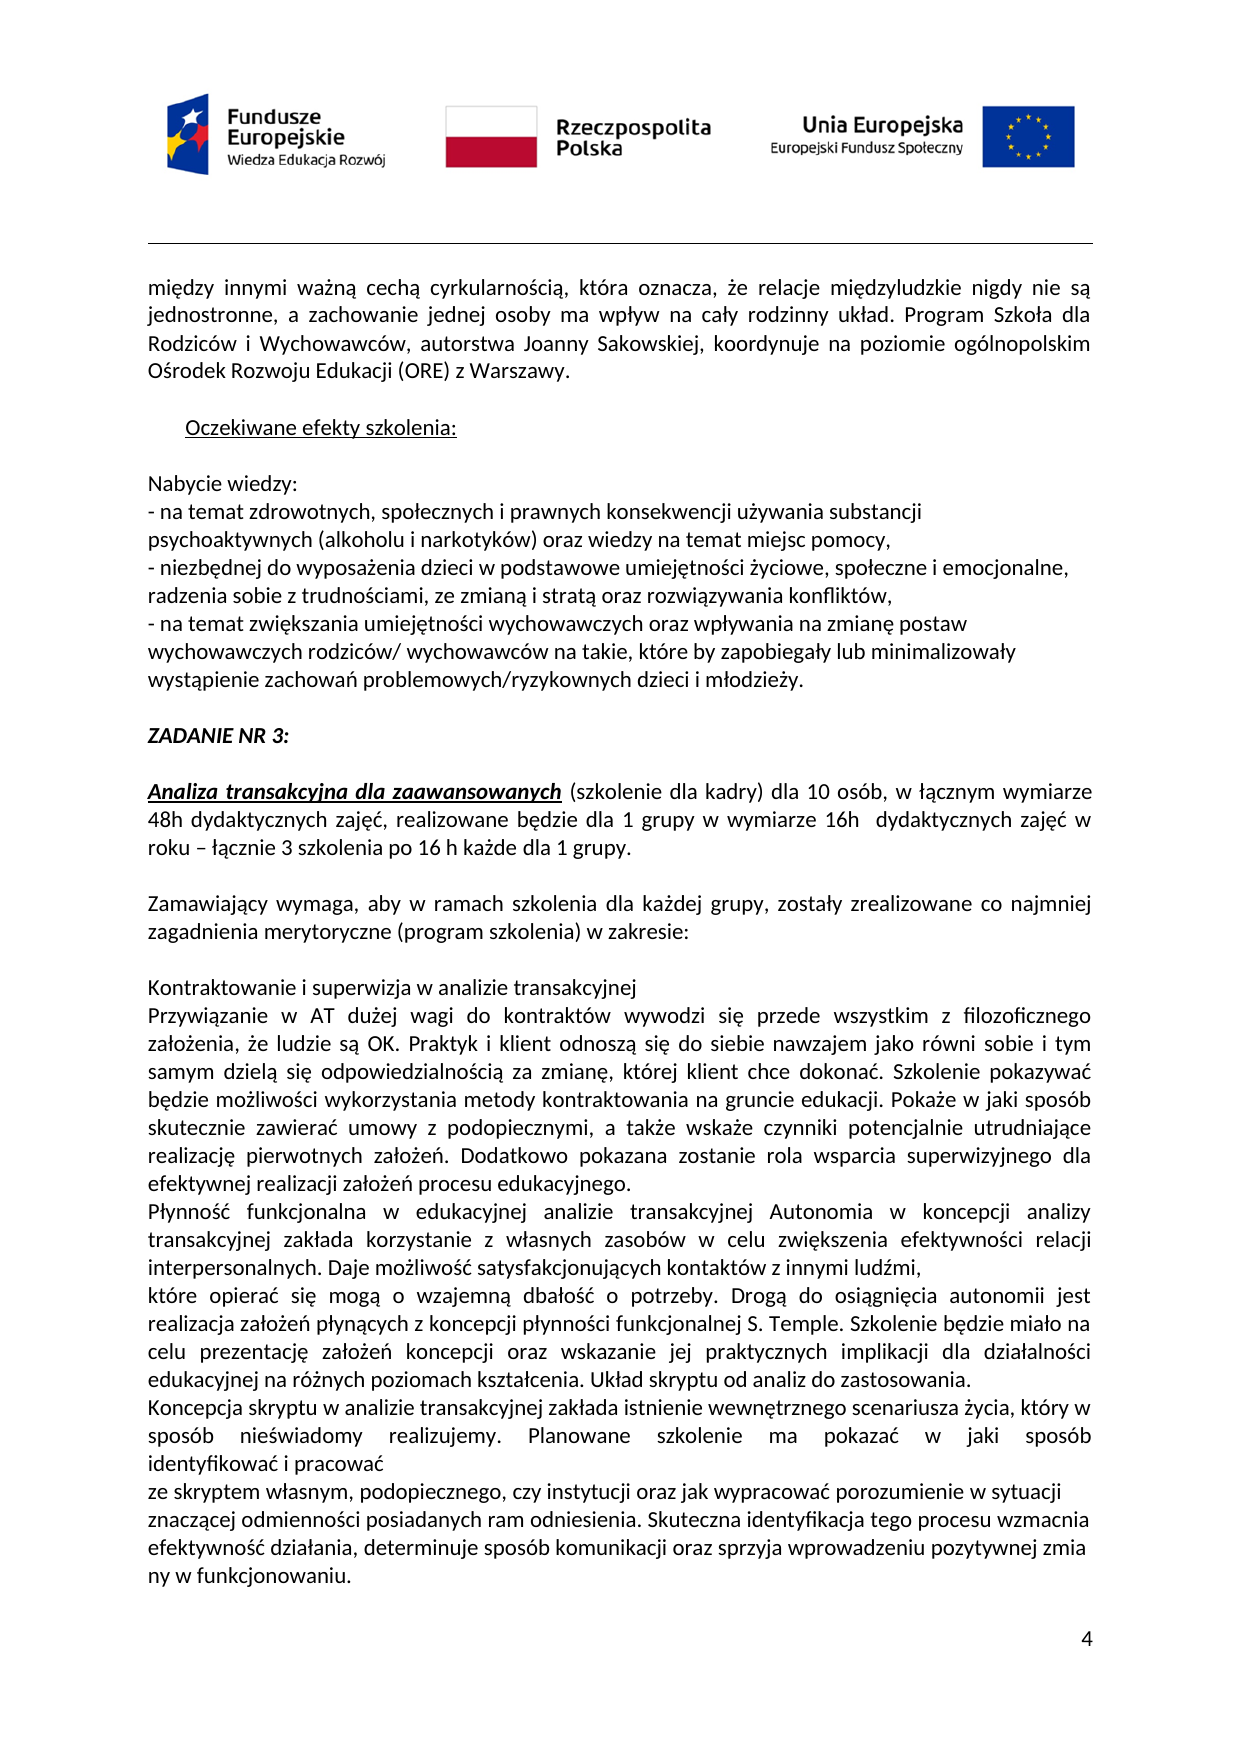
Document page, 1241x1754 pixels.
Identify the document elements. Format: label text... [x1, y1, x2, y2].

text Zamawiający wymaga, aby w ramach szkolenia dla każdej grupy, zostały zrealizowane co najmniej zagadnienia merytoryczne (program szkolenia) w zakresie: [148, 889, 1093, 945]
text Płynność funkcjonalna w edukacyjnej analizie transakcyjnej Autonomia w koncepcji analizy transakcyjnej zakłada korzystanie z własnych zasobów w celu zwiększenia efektywności relacji interpersonalnych. Daje możliwość satysfakcjonujących kontaktów z innymi ludźmi, [148, 1197, 1093, 1281]
picture [147, 73, 1094, 195]
text które opierać się mogą o wzajemną dbałość o potrzeby. Drogą do osiągnięcia autonomii jest realizacja założeń płynących z koncepcji płynności funkcjonalnej S. Temple. Szkolenie będzie miało na celu prezentację założeń koncepcji oraz wskazanie jej praktycznych implikacji dla działalności edukacyjnej na różnych poziomach kształcenia. Układ skryptu od analiz do zastosowania. [148, 1281, 1093, 1393]
text ZADANIE NR 3: [148, 721, 1093, 749]
text Analiza transakcyjna dla zaawansowanych (szkolenie dla kadry) dla 10 osób, w łącznym wymiarze 48h dydaktycznych zajęć, realizowane będzie dla 1 grupy w wymiarze 16h dydaktycznych zajęć w roku – łącznie 3 szkolenia po 16 h każde dla 1 grupy. [148, 777, 1093, 861]
text Przywiązanie w AT dużej wagi do kontraktów wywodzi się przede wszystkim z filozoficznego założenia, że ludzie są OK. Praktyk i klient odnoszą się do siebie nawzajem jako równi sobie i tym samym dzielą się odpowiedzialnością za zmianę, której klient chce dokonać. Szkolenie pokazywać będzie możliwości wykorzystania metody kontraktowania na gruncie edukacji. Pokaże w jaki sposób skutecznie zawierać umowy z podopiecznymi, a także wskaże czynniki potencjalnie utrudniające realizację pierwotnych założeń. Dodatkowo pokazana zostanie rola wsparcia superwizyjnego dla efektywnej realizacji założeń procesu edukacyjnego. [148, 1001, 1093, 1197]
text - niezbędnej do wyposażenia dzieci w podstawowe umiejętności życiowe, społeczne i emocjonalne, radzenia sobie z trudnościami, ze zmianą i stratą oraz rozwiązywania konfliktów, [148, 553, 1093, 609]
text Oczekiwane efekty szkolenia: [185, 413, 1093, 441]
text - na temat zdrowotnych, społecznych i prawnych konsekwencji używania substancji psychoaktywnych (alkoholu i narkotyków) oraz wiedzy na temat miejsc pomocy, [148, 497, 1093, 553]
text Kontraktowanie i superwizja w analizie transakcyjnej [148, 973, 1093, 1001]
text - na temat zwiększania umiejętności wychowawczych oraz wpływania na zmianę postaw wychowawczych rodziców/ wychowawców na takie, które by zapobiegały lub minimalizowały wystąpienie zachowań problemowych/ryzykownych dzieci i młodzieży. [148, 609, 1093, 693]
text Koncepcja skryptu w analizie transakcyjnej zakłada istnienie wewnętrznego scenariusza życia, który w sposób nieświadomy realizujemy. Planowane szkolenie ma pokazać w jaki sposób identyfikować i pracować ze skryptem własnym, podopiecznego, czy instytucji oraz jak wypracować porozumienie w sytuacji znaczącej odmienności posiadanych ram odniesienia. Skuteczna identyfikacja tego procesu wzmacnia efektywność działania, determinuje sposób komunikacji oraz sprzyja wprowadzeniu pozytywnej zmiany w funkcjonowaniu. [148, 1393, 1093, 1589]
text Nabycie wiedzy: [148, 469, 1093, 497]
